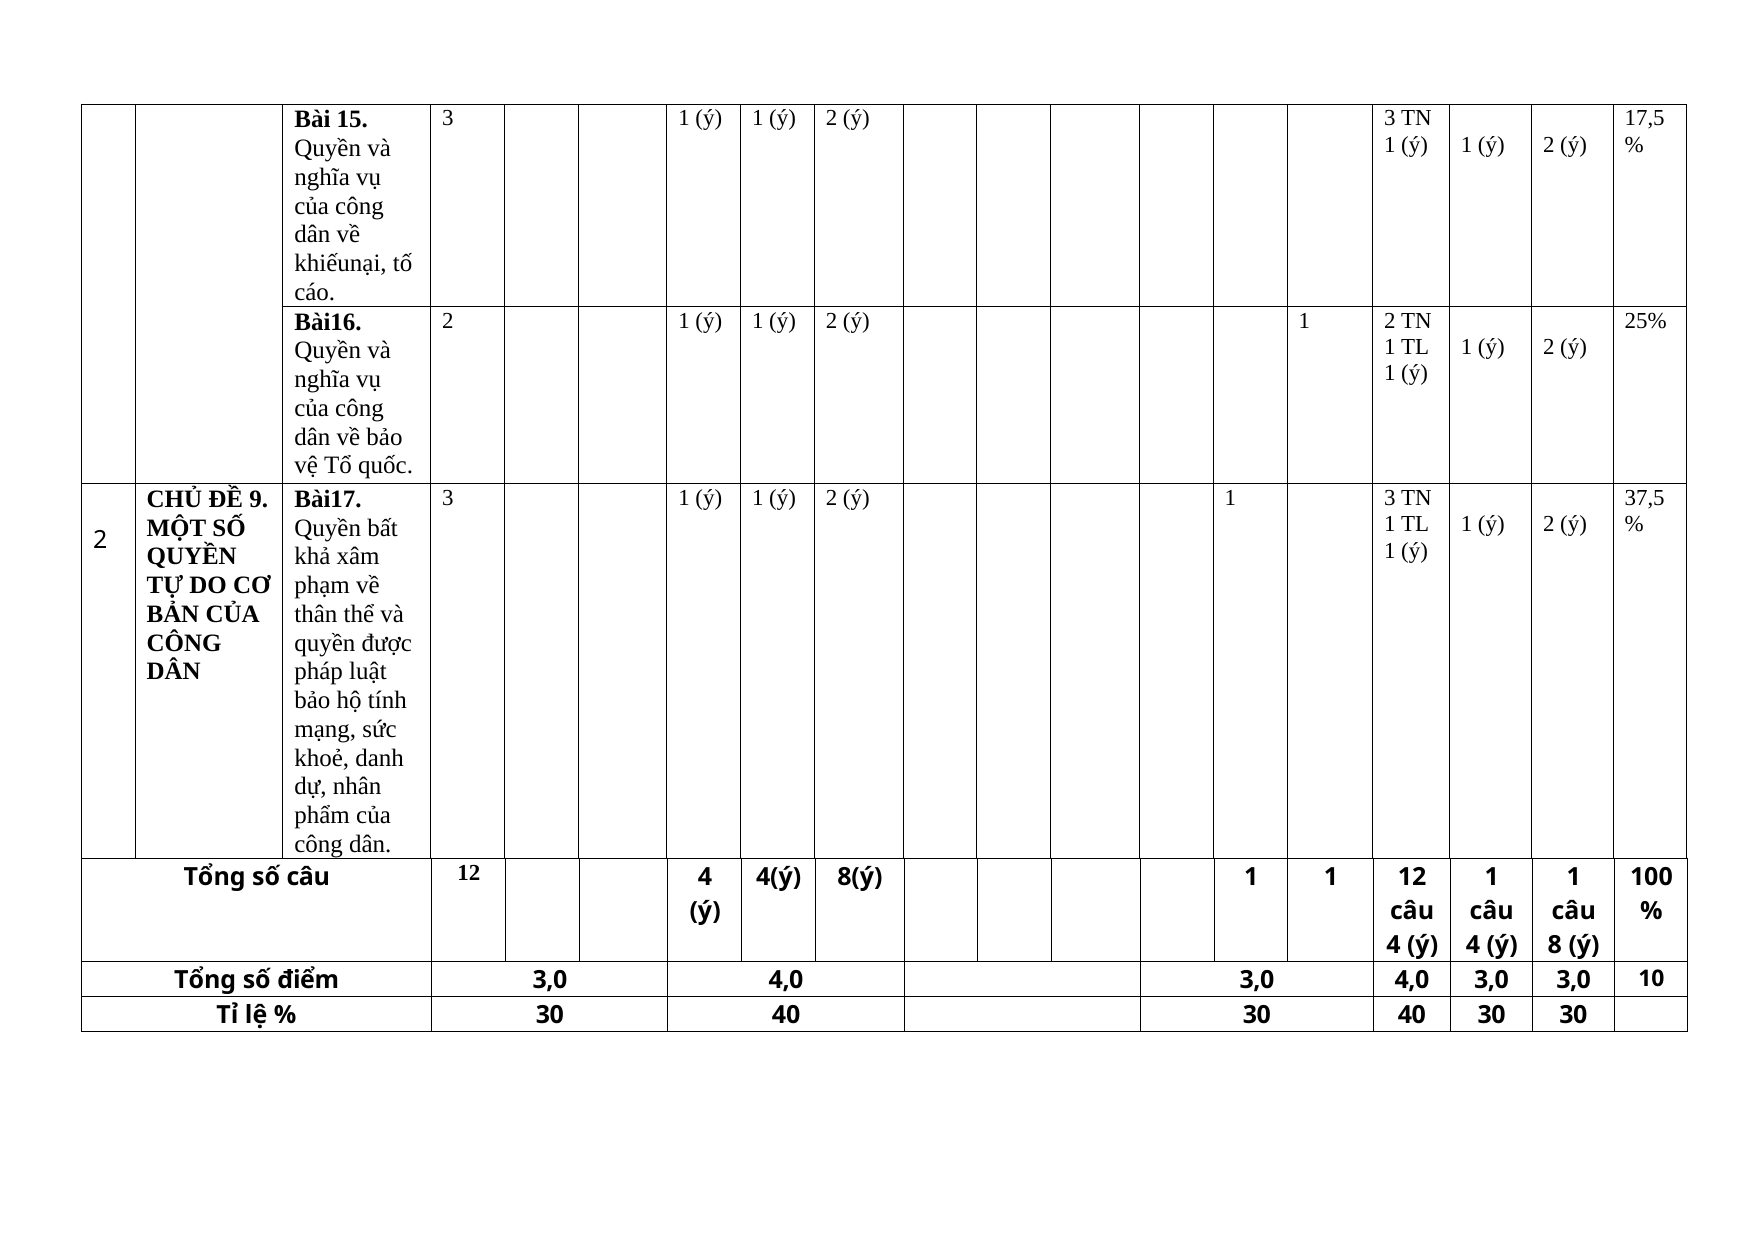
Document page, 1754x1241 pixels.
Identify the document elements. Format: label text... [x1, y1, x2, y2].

table_cell 4,0 [668, 962, 904, 996]
table_cell [1140, 105, 1213, 306]
table_cell [904, 484, 976, 858]
table_cell [136, 105, 282, 483]
table_cell 2 (ý) [1532, 307, 1613, 483]
table_cell [1140, 484, 1213, 858]
table_cell Tỉ lệ % [82, 997, 431, 1031]
table_cell 1 [1215, 859, 1287, 961]
table_cell 17,5% [1614, 105, 1686, 306]
table_cell 3,0 [1533, 962, 1614, 996]
table_cell 1 (ý) [667, 307, 740, 483]
table_cell [579, 307, 666, 483]
table_cell 40 [668, 997, 904, 1031]
table_cell 30 [1533, 997, 1614, 1031]
table_cell [506, 859, 579, 961]
table_cell 4(ý) [742, 859, 815, 961]
table_cell [977, 484, 1050, 858]
table_cell 1 (ý) [1450, 484, 1531, 858]
table_cell [904, 105, 976, 306]
table_cell [580, 859, 667, 961]
table_cell 1 (ý) [741, 484, 814, 858]
table_cell 25% [1614, 307, 1686, 483]
table_cell 3 [431, 105, 504, 306]
table_cell Bài 15. Quyền và nghĩa vụ của công dân về khiếunại, tố cáo. [283, 105, 430, 306]
table_cell 2 [82, 484, 135, 858]
table_cell [505, 105, 578, 306]
table_cell 2 TN 1 TL 1 (ý) [1373, 307, 1449, 483]
table_cell [905, 997, 1140, 1031]
table_cell 2 (ý) [1532, 105, 1613, 306]
table_cell 2 [431, 307, 504, 483]
table_cell [1051, 307, 1139, 483]
table_cell 3 TN 1 (ý) [1373, 105, 1449, 306]
table_cell 37,5% [1614, 484, 1686, 858]
table_cell 4,0 [1374, 962, 1450, 996]
table_cell [505, 484, 578, 858]
table_cell 2 (ý) [815, 307, 903, 483]
table_cell [905, 962, 1140, 996]
table_cell [1141, 859, 1214, 961]
table_cell 3,0 [1451, 962, 1532, 996]
table_cell 1 [1288, 307, 1372, 483]
table_cell 2 (ý) [815, 484, 903, 858]
table_cell Tổng số điểm [82, 962, 431, 996]
table_cell 10 [1615, 962, 1687, 996]
table_cell 1 câu 8 (ý) [1533, 859, 1614, 961]
table_cell Bài16. Quyền và nghĩa vụ của công dân về bảo vệ Tổ quốc. [283, 307, 430, 483]
table_cell 1 (ý) [1450, 307, 1531, 483]
table_cell 30 [432, 997, 667, 1031]
table_cell 1 câu 4 (ý) [1451, 859, 1532, 961]
table_cell 1 [1288, 859, 1373, 961]
table_cell 12 [432, 859, 505, 961]
table_cell [1051, 105, 1139, 306]
table_cell 8(ý) [816, 859, 904, 961]
table_cell 3 TN 1 TL 1 (ý) [1373, 484, 1449, 858]
table_cell Tổng số câu [82, 859, 431, 961]
table_cell 1 (ý) [741, 105, 814, 306]
table_cell 1 (ý) [667, 484, 740, 858]
table_cell [977, 105, 1050, 306]
table_cell 40 [1374, 997, 1450, 1031]
table_cell 4 (ý) [668, 859, 741, 961]
table_cell 1 (ý) [741, 307, 814, 483]
table_cell [1051, 484, 1139, 858]
table_cell [1214, 105, 1287, 306]
table_cell [1288, 484, 1372, 858]
table_cell 30 [1141, 997, 1373, 1031]
table_cell 30 [1451, 997, 1532, 1031]
table_cell CHỦ ĐỀ 9. MỘT SỐ QUYỀN TỰ DO CƠ BẢN CỦA CÔNG DÂN [136, 484, 282, 858]
table_cell [82, 105, 135, 483]
table_cell [505, 307, 578, 483]
table_cell 3 [431, 484, 504, 858]
table_cell [978, 859, 1051, 961]
table_cell 2 (ý) [815, 105, 903, 306]
table_cell [1214, 307, 1287, 483]
table_cell [904, 307, 976, 483]
table_cell [579, 105, 666, 306]
table_cell [1140, 307, 1213, 483]
table_cell 1 (ý) [1450, 105, 1531, 306]
table_cell 3,0 [432, 962, 667, 996]
table_cell Bài17. Quyền bất khả xâm phạm về thân thể và quyền được pháp luật bảo hộ tính mạng, sức khoẻ, danh dự, nhân phẩm của công dân. [283, 484, 430, 858]
table_cell 12 câu 4 (ý) [1374, 859, 1450, 961]
table_cell 3,0 [1141, 962, 1373, 996]
table_cell [977, 307, 1050, 483]
table_cell 2 (ý) [1532, 484, 1613, 858]
table_cell [579, 484, 666, 858]
table_cell 1 [1214, 484, 1287, 858]
table_cell 100% [1615, 859, 1687, 961]
table_cell [1615, 997, 1687, 1031]
table_cell [905, 859, 977, 961]
table_cell [1288, 105, 1372, 306]
table_cell [1052, 859, 1140, 961]
table_cell 1 (ý) [667, 105, 740, 306]
